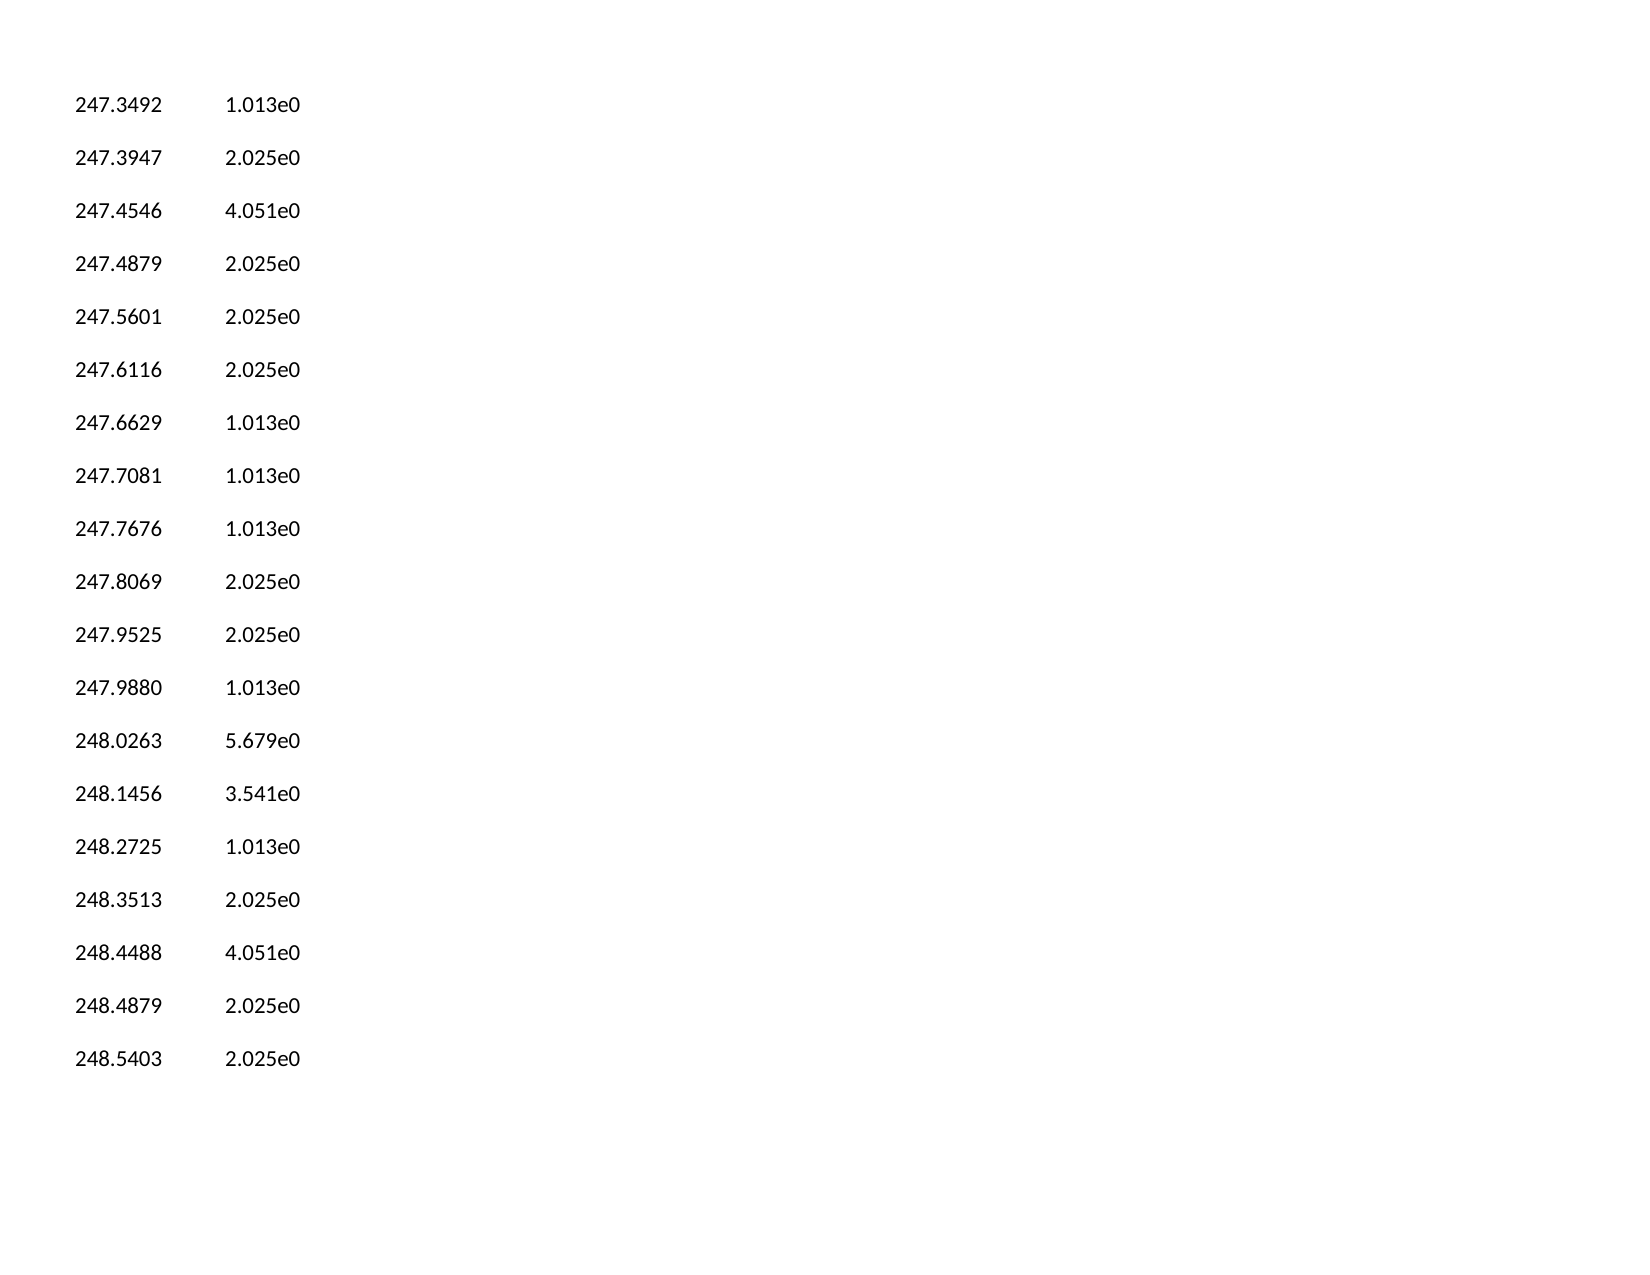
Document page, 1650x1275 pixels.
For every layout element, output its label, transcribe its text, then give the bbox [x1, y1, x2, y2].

text 247.5601 2.025e0 [75, 302, 1563, 330]
text 247.6116 2.025e0 [75, 355, 1563, 383]
text 247.7081 1.013e0 [75, 461, 1563, 489]
text 247.7676 1.013e0 [75, 514, 1563, 542]
text 247.4546 4.051e0 [75, 196, 1563, 224]
text 247.4879 2.025e0 [75, 249, 1563, 277]
text 247.3947 2.025e0 [75, 143, 1563, 171]
text 247.8069 2.025e0 [75, 567, 1563, 595]
text 247.3492 1.013e0 [75, 90, 1563, 118]
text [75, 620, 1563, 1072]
text 247.6629 1.013e0 [75, 408, 1563, 436]
